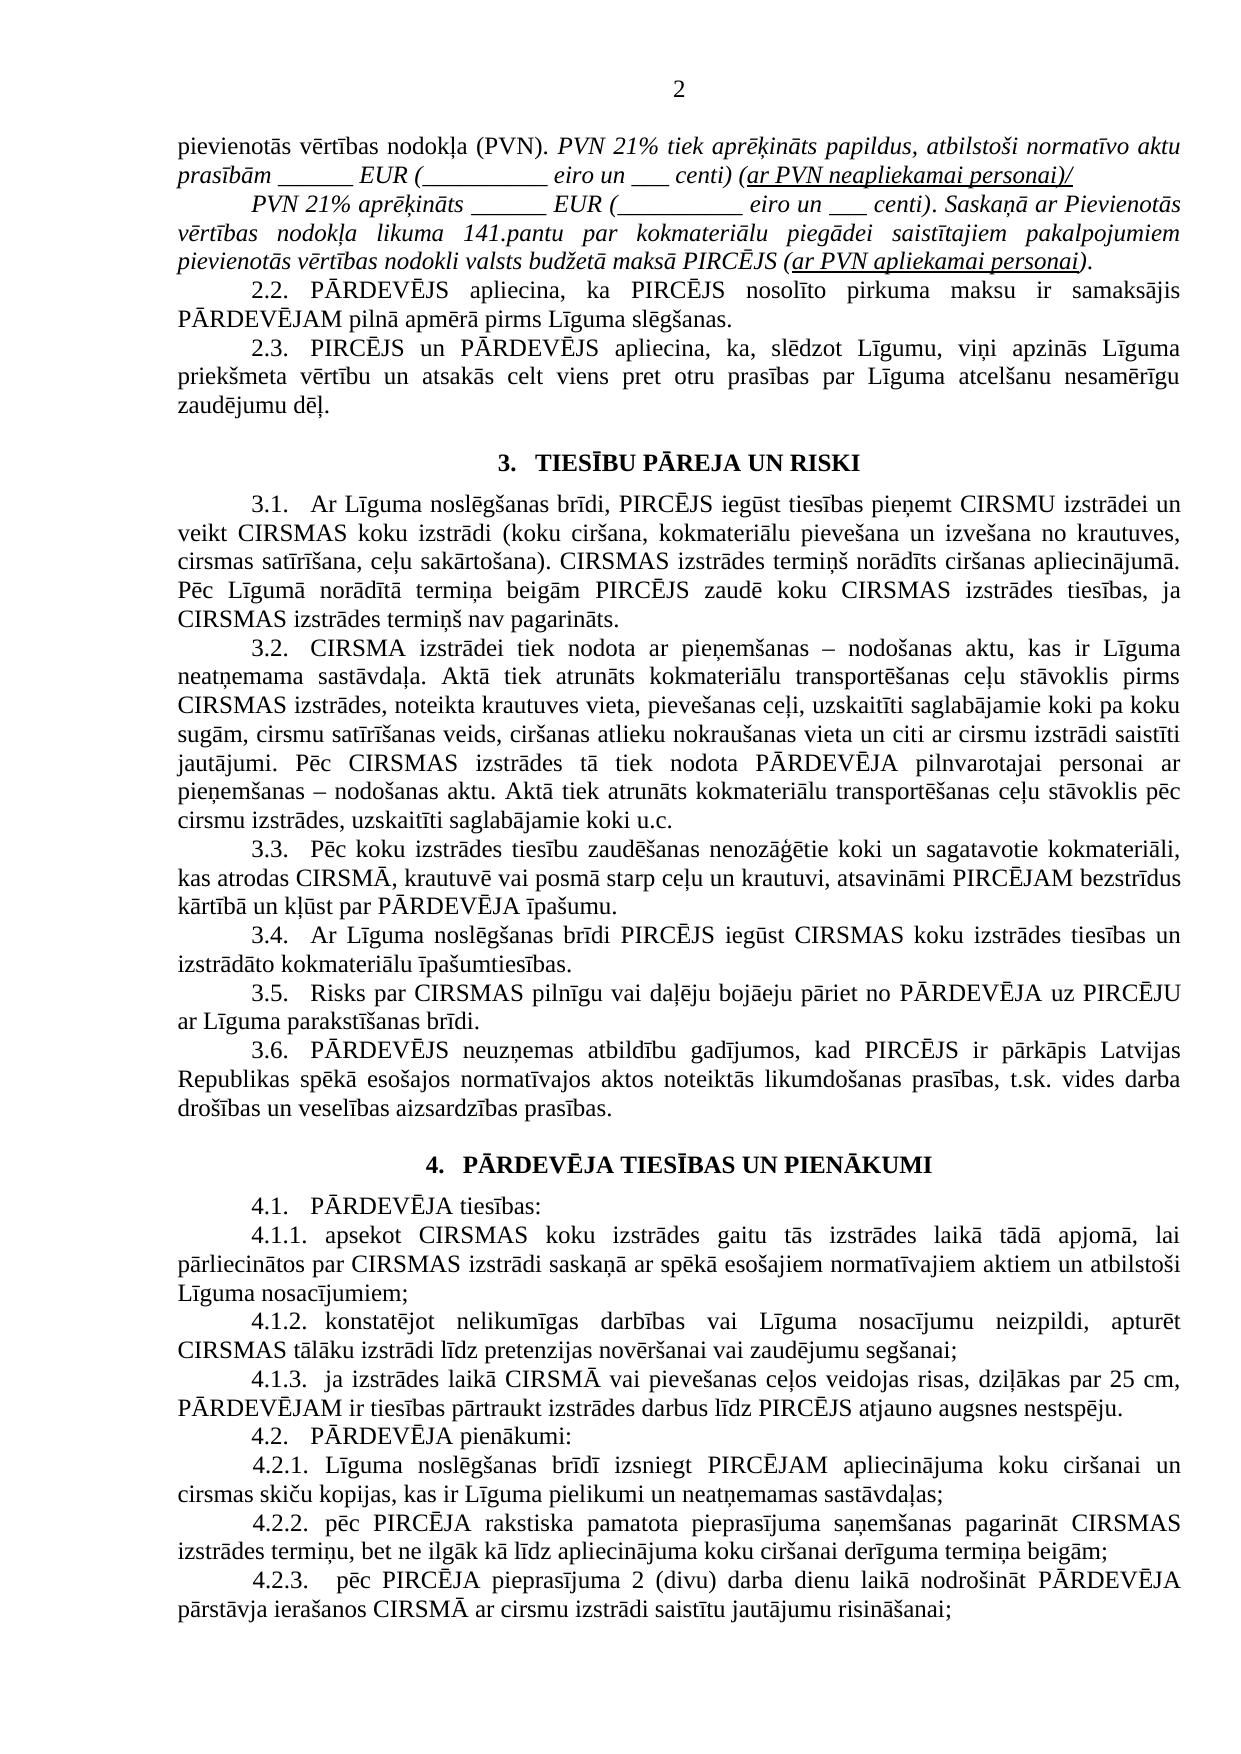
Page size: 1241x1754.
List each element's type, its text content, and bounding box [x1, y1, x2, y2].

list pēc PIRCĒJA rakstiska pamatota pieprasījuma saņemšanas pagarināt CIRSMAS izstrādes termiņu, bet ne ilgāk kā līdz apliecinājuma koku ciršanai derīguma termiņa beigām; [177, 1508, 1181, 1565]
list ja izstrādes laikā CIRSMĀ vai pievešanas ceļos veidojas risas, dziļākas par 25 cm, PĀRDEVĒJAM ir tiesības pārtraukt izstrādes darbus līdz PIRCĒJS atjauno augsnes nestspēju. [177, 1364, 1181, 1421]
list Pēc koku izstrādes tiesību zaudēšanas nenozāģētie koki un sagatavotie kokmateriāli, kas atrodas CIRSMĀ, krautuvē vai posmā starp ceļu un krautuvi, atsavināmi PIRCĒJAM bezstrīdus kārtībā un kļūst par PĀRDEVĒJA īpašumu. [177, 834, 1181, 920]
list PĀRDEVĒJA tiesības: [177, 1191, 1181, 1220]
list PĀRDEVĒJS apliecina, ka PIRCĒJS nosolīto pirkuma maksu ir samaksājis PĀRDEVĒJAM pilnā apmērā pirms Līguma slēgšanas. [177, 275, 1181, 333]
list apsekot CIRSMAS koku izstrādes gaitu tās izstrādes laikā tādā apjomā, lai pārliecinātos par CIRSMAS izstrādi saskaņā ar spēkā esošajiem normatīvajiem aktiem un atbilstoši Līguma nosacījumiem; [177, 1220, 1181, 1306]
list Līguma noslēgšanas brīdī izsniegt PIRCĒJAM apliecinājuma koku ciršanai un cirsmas skiču kopijas, kas ir Līguma pielikumi un neatņemamas sastāvdaļas; [177, 1450, 1181, 1508]
list pēc PIRCĒJA pieprasījuma 2 (divu) darba dienu laikā nodrošināt PĀRDEVĒJA pārstāvja ierašanos CIRSMĀ ar cirsmu izstrādi saistītu jautājumu risināšanai; [177, 1565, 1181, 1623]
list Risks par CIRSMAS pilnīgu vai daļēju bojāeju pāriet no PĀRDEVĒJA uz PIRCĒJU ar Līguma parakstīšanas brīdi. [177, 978, 1181, 1035]
list PIRCĒJS un PĀRDEVĒJS apliecina, ka, slēdzot Līgumu, viņi apzinās Līguma priekšmeta vērtību un atsakās celt viens pret otru prasības par Līguma atcelšanu nesamērīgu zaudējumu dēļ. [177, 333, 1181, 419]
list konstatējot nelikumīgas darbības vai Līguma nosacījumu neizpildi, apturēt CIRSMAS tālāku izstrādi līdz pretenzijas novēršanai vai zaudējumu segšanai; [177, 1306, 1181, 1364]
list PĀRDEVĒJA TIESĪBAS UN PIENĀKUMI [177, 1150, 1181, 1179]
list TIESĪBU PĀREJA UN RISKI [177, 448, 1181, 476]
list Ar Līguma noslēgšanas brīdi, PIRCĒJS iegūst tiesības pieņemt CIRSMU izstrādei un veikt CIRSMAS koku izstrādi (koku ciršana, kokmateriālu pievešana un izvešana no krautuves, cirsmas satīrīšana, ceļu sakārtošana). CIRSMAS izstrādes termiņš norādīts ciršanas apliecinājumā. Pēc Līgumā norādītā termiņa beigām PIRCĒJS zaudē koku CIRSMAS izstrādes tiesības, ja CIRSMAS izstrādes termiņš nav pagarināts. [177, 489, 1181, 633]
list PĀRDEVĒJS neuzņemas atbildību gadījumos, kad PIRCĒJS ir pārkāpis Latvijas Republikas spēkā esošajos normatīvajos aktos noteiktās likumdošanas prasības, t.sk. vides darba drošības un veselības aizsardzības prasības. [177, 1035, 1181, 1121]
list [177, 131, 1181, 189]
list Ar Līguma noslēgšanas brīdi PIRCĒJS iegūst CIRSMAS koku izstrādes tiesības un izstrādāto kokmateriālu īpašumtiesības. [177, 920, 1181, 978]
text PVN 21% aprēķināts ______ EUR (__________ eiro un ___ centi). Saskaņā ar Pievienotās vērtības nodokļa likuma 141.pantu par kokmateriālu piegādei saistītajiem pakalpojumiem pievienotās vērtības nodokli valsts budžetā maksā PIRCĒJS (ar PVN apliekamai personai). [177, 189, 1181, 275]
list PĀRDEVĒJA pienākumi: [177, 1421, 1181, 1450]
list CIRSMA izstrādei tiek nodota ar pieņemšanas – nodošanas aktu, kas ir Līguma neatņemama sastāvdaļa. Aktā tiek atrunāts kokmateriālu transportēšanas ceļu stāvoklis pirms CIRSMAS izstrādes, noteikta krautuves vieta, pievešanas ceļi, uzskaitīti saglabājamie koki pa koku sugām, cirsmu satīrīšanas veids, ciršanas atlieku nokraušanas vieta un citi ar cirsmu izstrādi saistīti jautājumi. Pēc CIRSMAS izstrādes tā tiek nodota PĀRDEVĒJA pilnvarotajai personai ar pieņemšanas – nodošanas aktu. Aktā tiek atrunāts kokmateriālu transportēšanas ceļu stāvoklis pēc cirsmu izstrādes, uzskaitīti saglabājamie koki u.c. [177, 633, 1181, 834]
